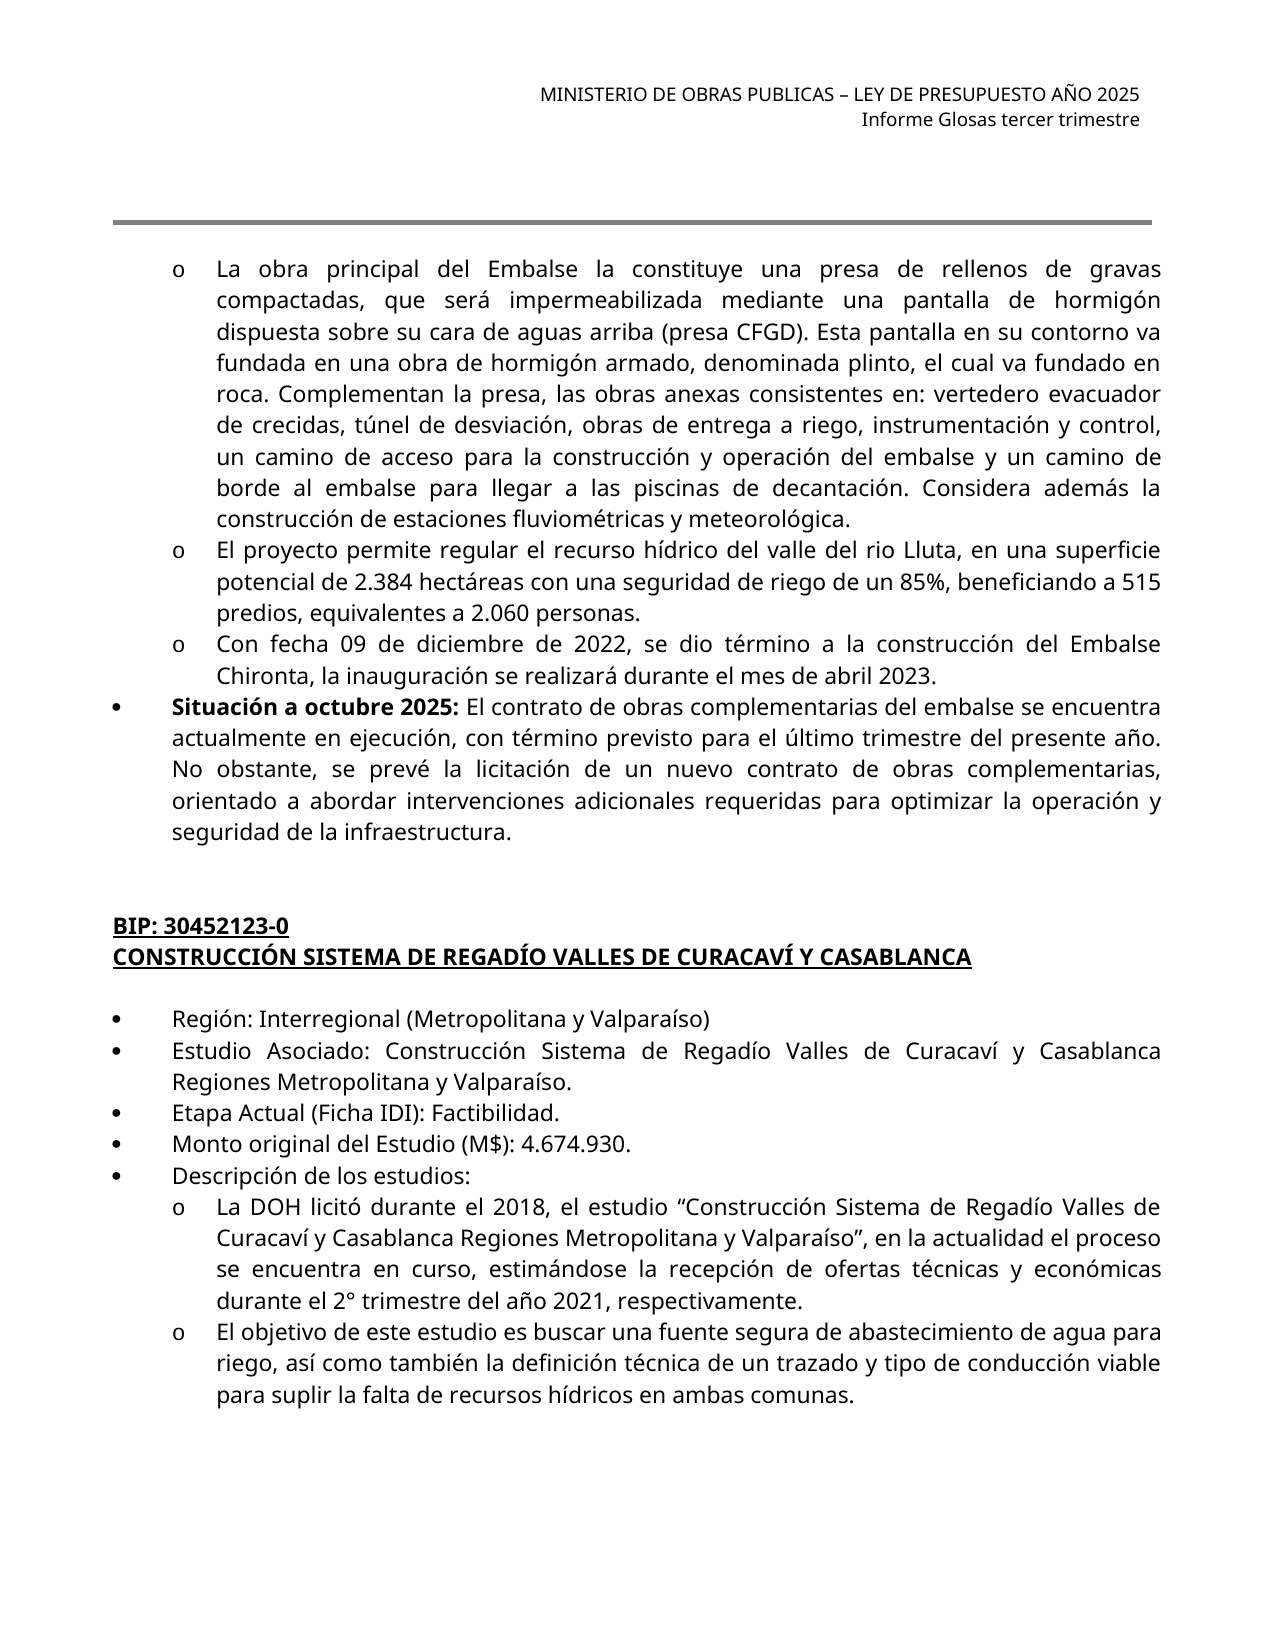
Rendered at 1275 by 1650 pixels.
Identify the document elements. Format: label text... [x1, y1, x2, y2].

list La DOH licitó durante el 2018, el estudio “Construcción Sistema de Regadío Valles de Curacaví y Casablanca Regiones Metropolitana y Valparaíso”, en la actualidad el proceso se encuentra en curso, estimándose la recepción de ofertas técnicas y económicas durante el 2° trimestre del año 2021, respectivamente. [172, 1191, 1162, 1316]
text BIP: 30452123-0 [112, 909, 1162, 941]
list Con fecha 09 de diciembre de 2022, se dio término a la construcción del Embalse Chironta, la inauguración se realizará durante el mes de abril 2023. [172, 628, 1162, 691]
list Situación a octubre 2025: El contrato de obras complementarias del embalse se encuentra actualmente en ejecución, con término previsto para el último trimestre del presente año. No obstante, se prevé la licitación de un nuevo contrato de obras complementarias, orientado a abordar intervenciones adicionales requeridas para optimizar la operación y seguridad de la infraestructura. [112, 691, 1162, 847]
list Región: Interregional (Metropolitana y Valparaíso) [112, 1003, 1162, 1034]
list El proyecto permite regular el recurso hídrico del valle del rio Lluta, en una superficie potencial de 2.384 hectáreas con una seguridad de riego de un 85%, beneficiando a 515 predios, equivalentes a 2.060 personas. [172, 534, 1162, 628]
text CONSTRUCCIÓN SISTEMA DE REGADÍO VALLES DE CURACAVÍ Y CASABLANCA [112, 941, 1162, 972]
list Descripción de los estudios: [112, 1159, 1162, 1191]
list Etapa Actual (Ficha IDI): Factibilidad. [112, 1097, 1162, 1128]
list Estudio Asociado: Construcción Sistema de Regadío Valles de Curacaví y Casablanca Regiones Metropolitana y Valparaíso. [112, 1034, 1162, 1097]
list La obra principal del Embalse la constituye una presa de rellenos de gravas compactadas, que será impermeabilizada mediante una pantalla de hormigón dispuesta sobre su cara de aguas arriba (presa CFGD). Esta pantalla en su contorno va fundada en una obra de hormigón armado, denominada plinto, el cual va fundado en roca. Complementan la presa, las obras anexas consistentes en: vertedero evacuador de crecidas, túnel de desviación, obras de entrega a riego, instrumentación y control, un camino de acceso para la construcción y operación del embalse y un camino de borde al embalse para llegar a las piscinas de decantación. Considera además la construcción de estaciones fluviométricas y meteorológica. [172, 253, 1162, 534]
list Monto original del Estudio (M$): 4.674.930. [112, 1128, 1162, 1159]
list El objetivo de este estudio es buscar una fuente segura de abastecimiento de agua para riego, así como también la definición técnica de un trazado y tipo de conducción viable para suplir la falta de recursos hídricos en ambas comunas. [172, 1316, 1162, 1410]
